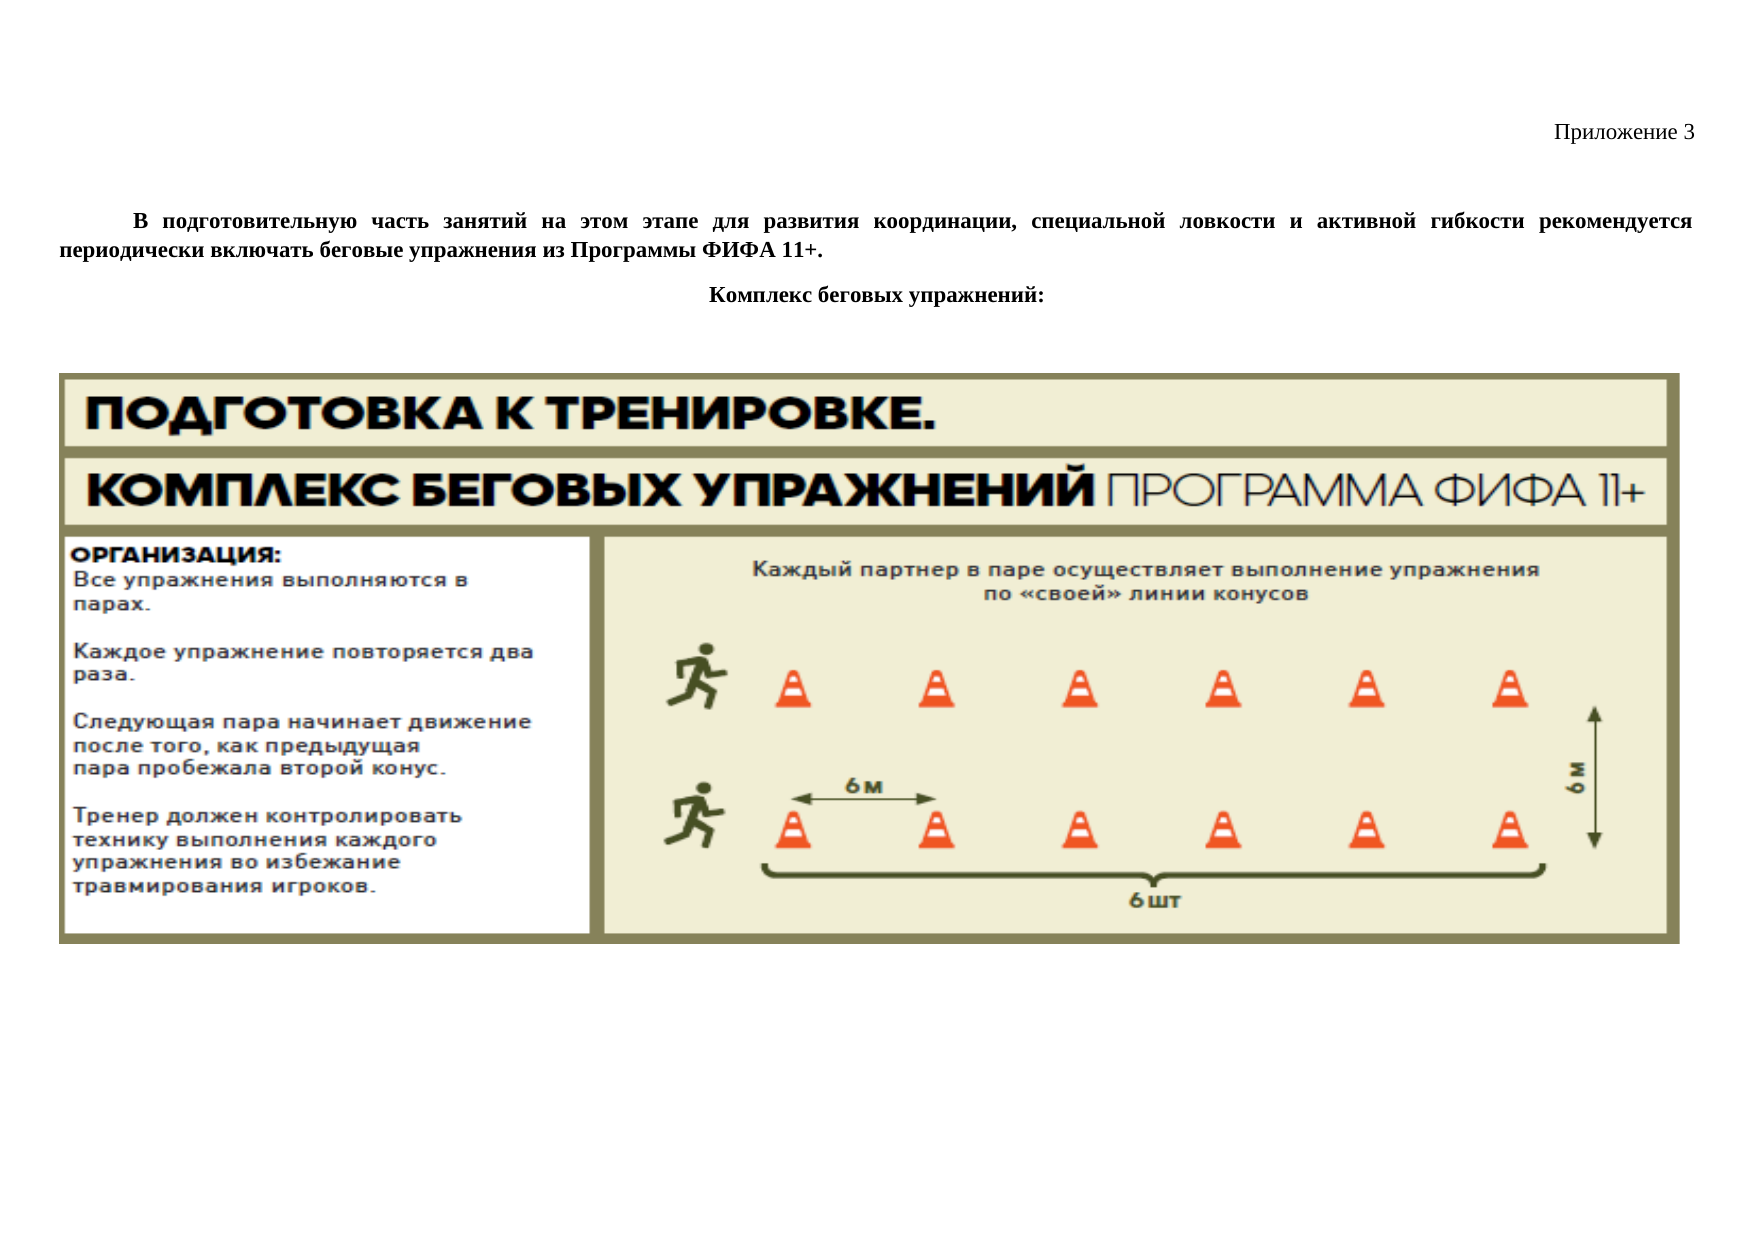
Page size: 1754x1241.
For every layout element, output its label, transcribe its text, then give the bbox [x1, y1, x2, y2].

text Комплекс беговых упражнений: [59, 281, 1695, 307]
text Приложение 3 [59, 118, 1695, 145]
text В подготовительную часть занятий на этом этапе для развития координации, специальной ловкости и активной гибкости рекомендуется периодически включать беговые упражнения из Программы ФИФА 11+. [59, 208, 1695, 262]
picture [59, 373, 1680, 944]
